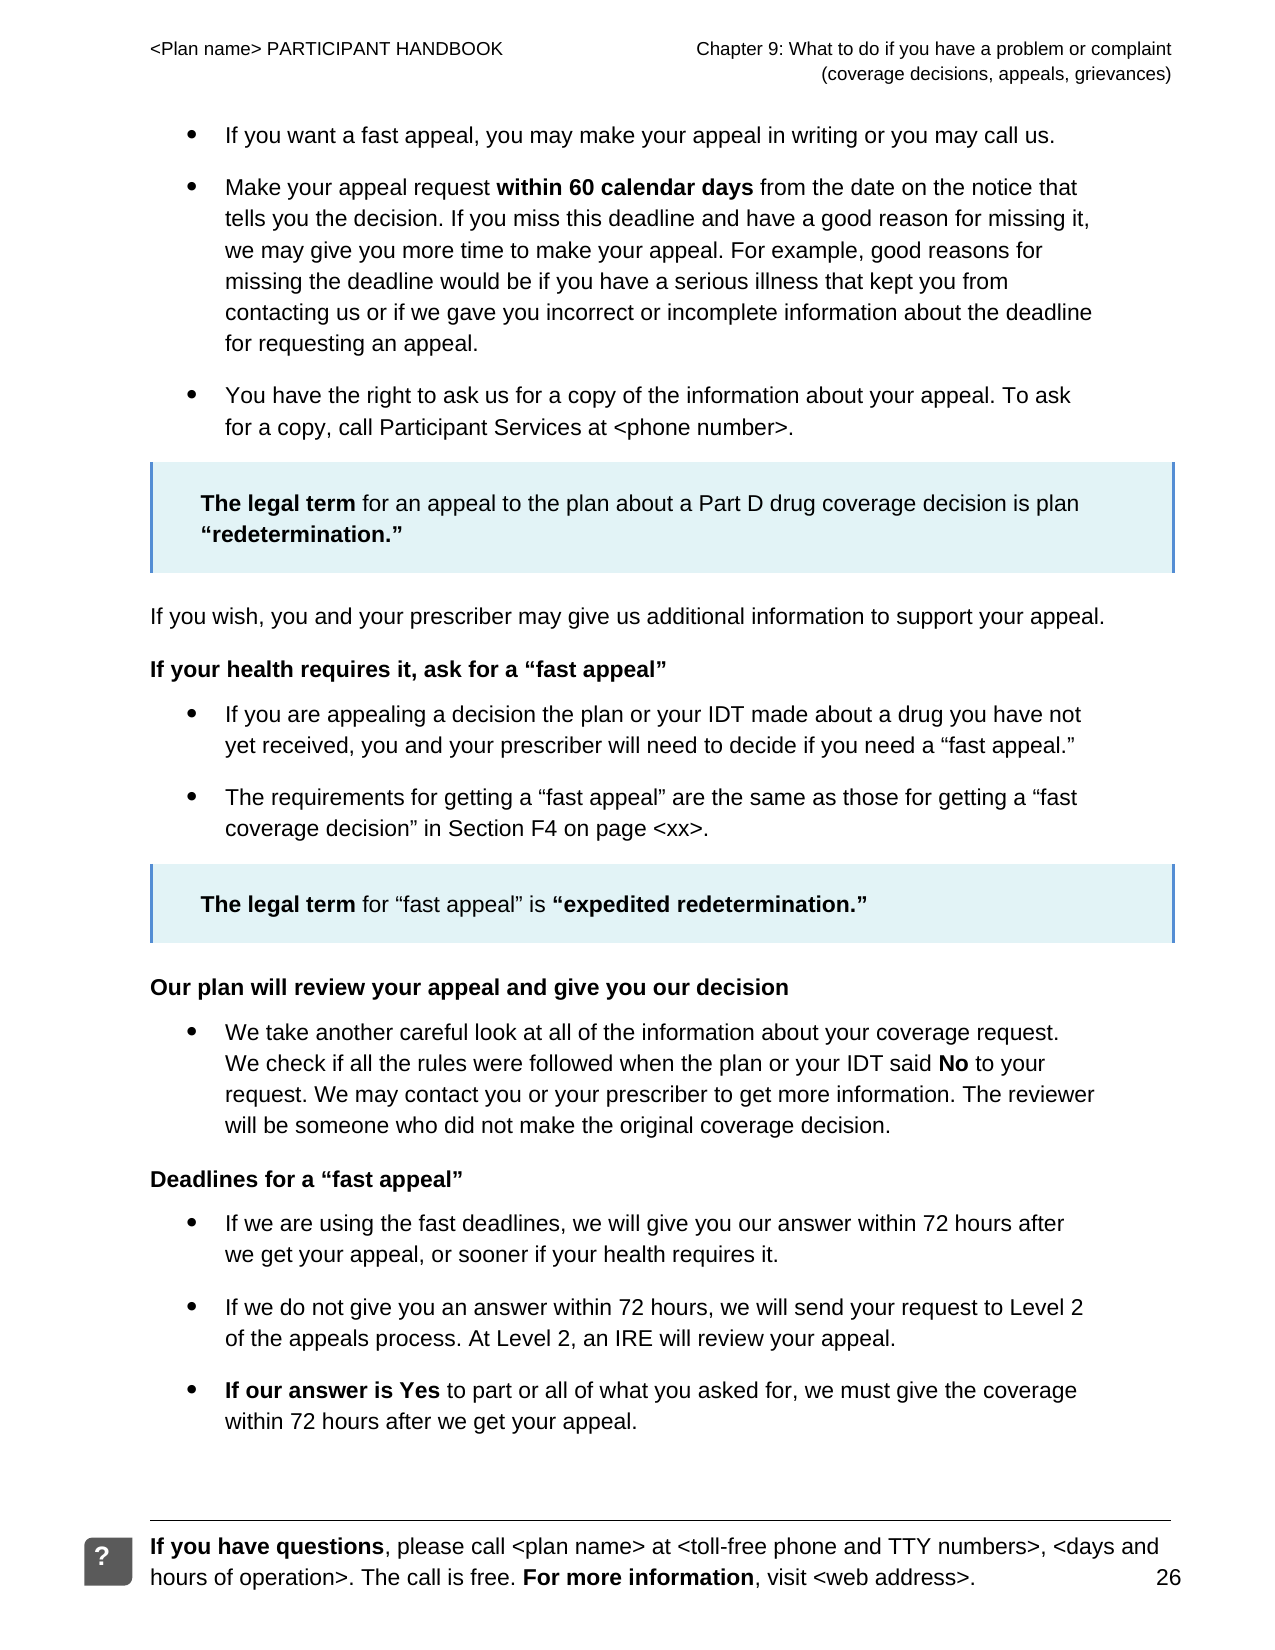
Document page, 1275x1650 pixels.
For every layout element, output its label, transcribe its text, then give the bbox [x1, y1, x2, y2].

list If we are using the fast deadlines, we will give you our answer within 72 hours after we get your appeal, or sooner if your health requires it. [187, 1207, 1096, 1269]
list If you want a fast appeal, you may make your appeal in writing or you may call us. [187, 118, 1096, 150]
list You have the right to ask us for a copy of the information about your appeal. To ask for a copy, call Participant Services at <phone number>. [187, 379, 1096, 441]
list If our answer is Yes to part or all of what you asked for, we must give the coverage within 72 hours after we get your appeal. [187, 1373, 1096, 1436]
list We take another careful look at all of the information about your coverage request. We check if all the rules were followed when the plan or your IDT said No to your request. We may contact you or your prescriber to get more information. The reviewer will be someone who did not make the original coverage decision. [187, 1015, 1096, 1140]
subtitle If your health requires it, ask for a “fast appeal” [150, 651, 1096, 684]
list Make your appeal request within 60 calendar days from the date on the notice that tells you the decision. If you miss this deadline and have a good reason for missing it, we may give you more time to make your appeal. For example, good reasons for missing the deadline would be if you have a serious illness that kept you from contacting us or if we gave you incorrect or incomplete information about the deadline for requesting an appeal. [187, 171, 1096, 358]
subtitle Our plan will review your appeal and give you our decision [150, 969, 1096, 1002]
subtitle Deadlines for a “fast appeal” [150, 1161, 1096, 1194]
table_header The legal term for an appeal to the plan about a Part D drug coverage decision is plan “redetermination.” [153, 465, 1172, 569]
list If we do not give you an answer within 72 hours, we will send your request to Level 2 of the appeals process. At Level 2, an IRE will review your appeal. [187, 1290, 1096, 1352]
table_header The legal term for “fast appeal” is “expedited redetermination.” [153, 867, 1172, 940]
list If you are appealing a decision the plan or your IDT made about a drug you have not yet received, you and your prescriber will need to decide if you need a “fast appeal.” [187, 697, 1096, 759]
list The requirements for getting a “fast appeal” are the same as those for getting a “fast coverage decision” in Section F4 on page <xx>. [187, 780, 1096, 843]
text If you wish, you and your prescriber may give us additional information to support your appeal. [150, 599, 1171, 630]
